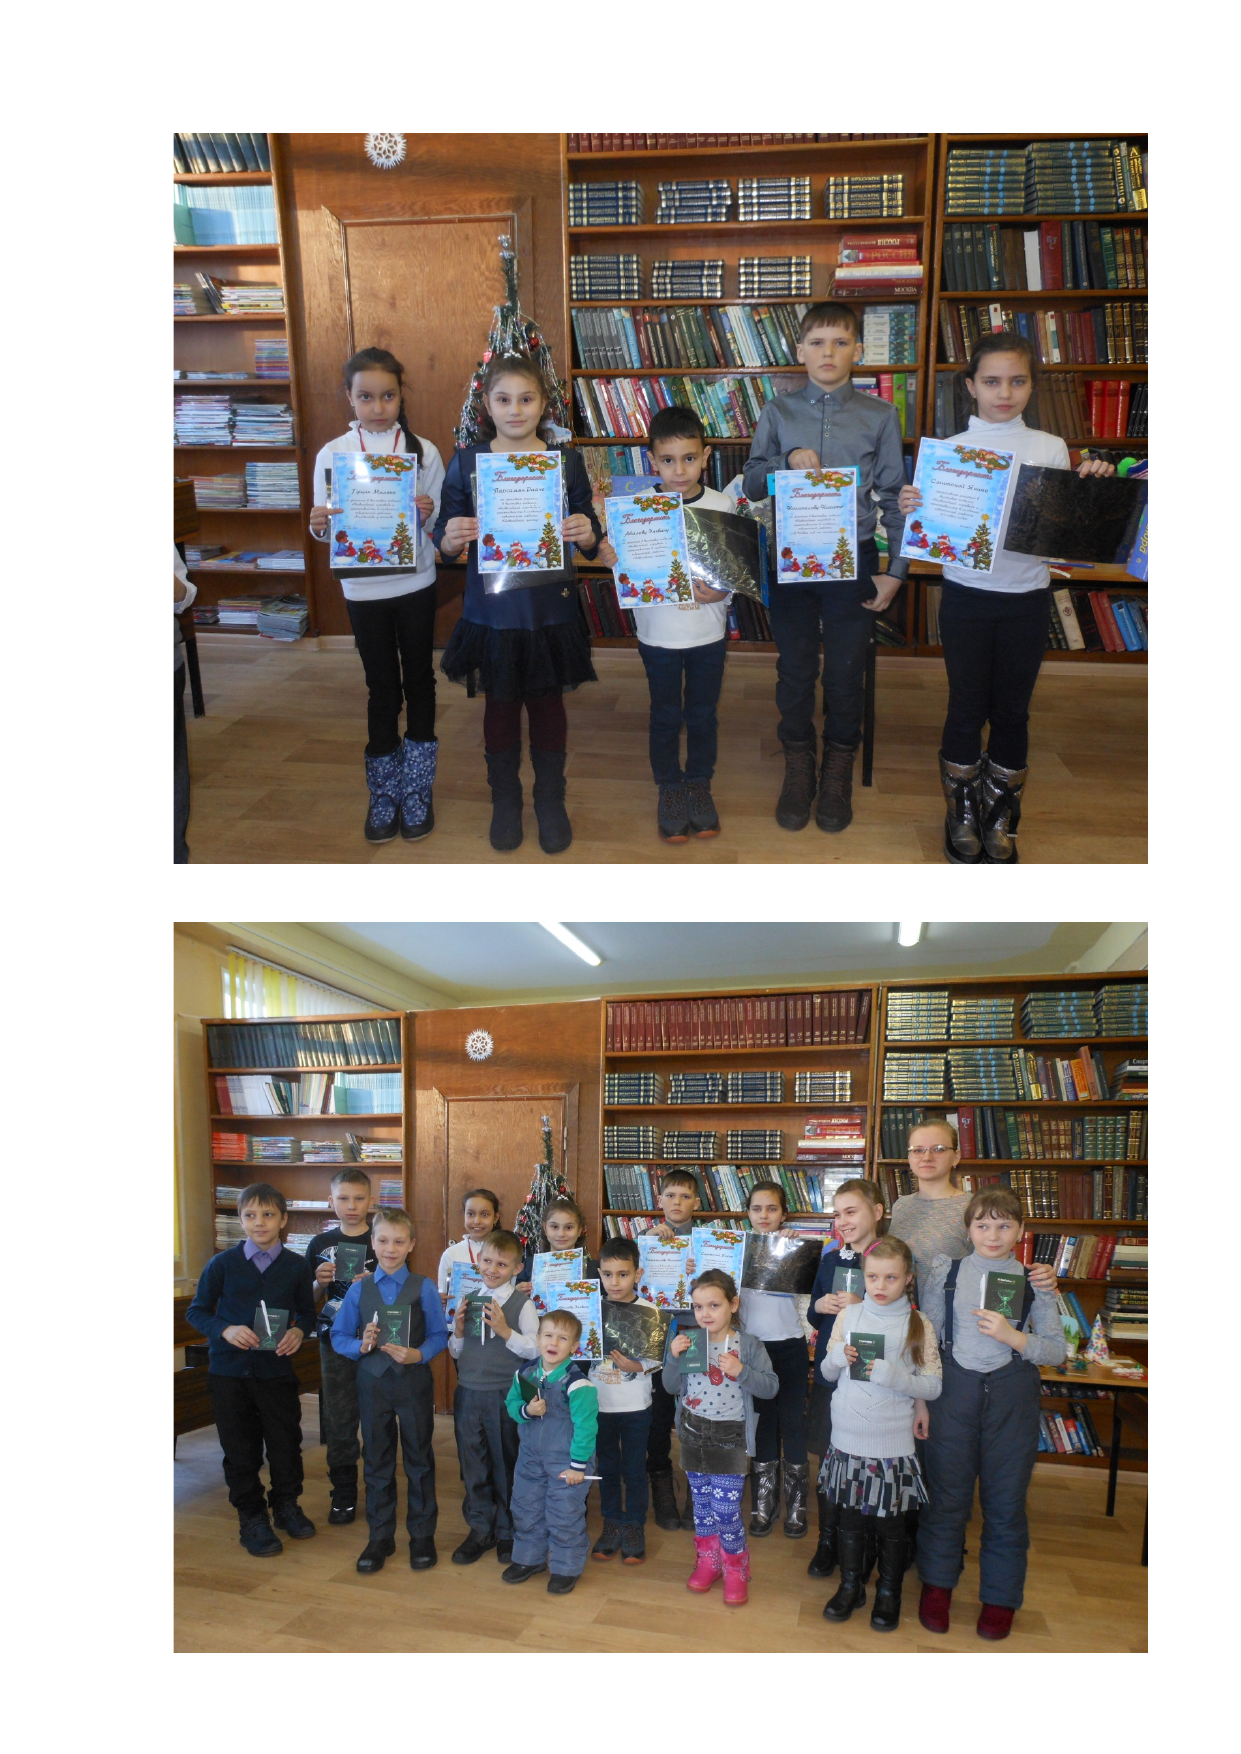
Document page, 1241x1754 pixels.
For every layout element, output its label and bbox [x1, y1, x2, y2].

picture [173, 922, 1148, 1653]
picture [173, 133, 1148, 864]
